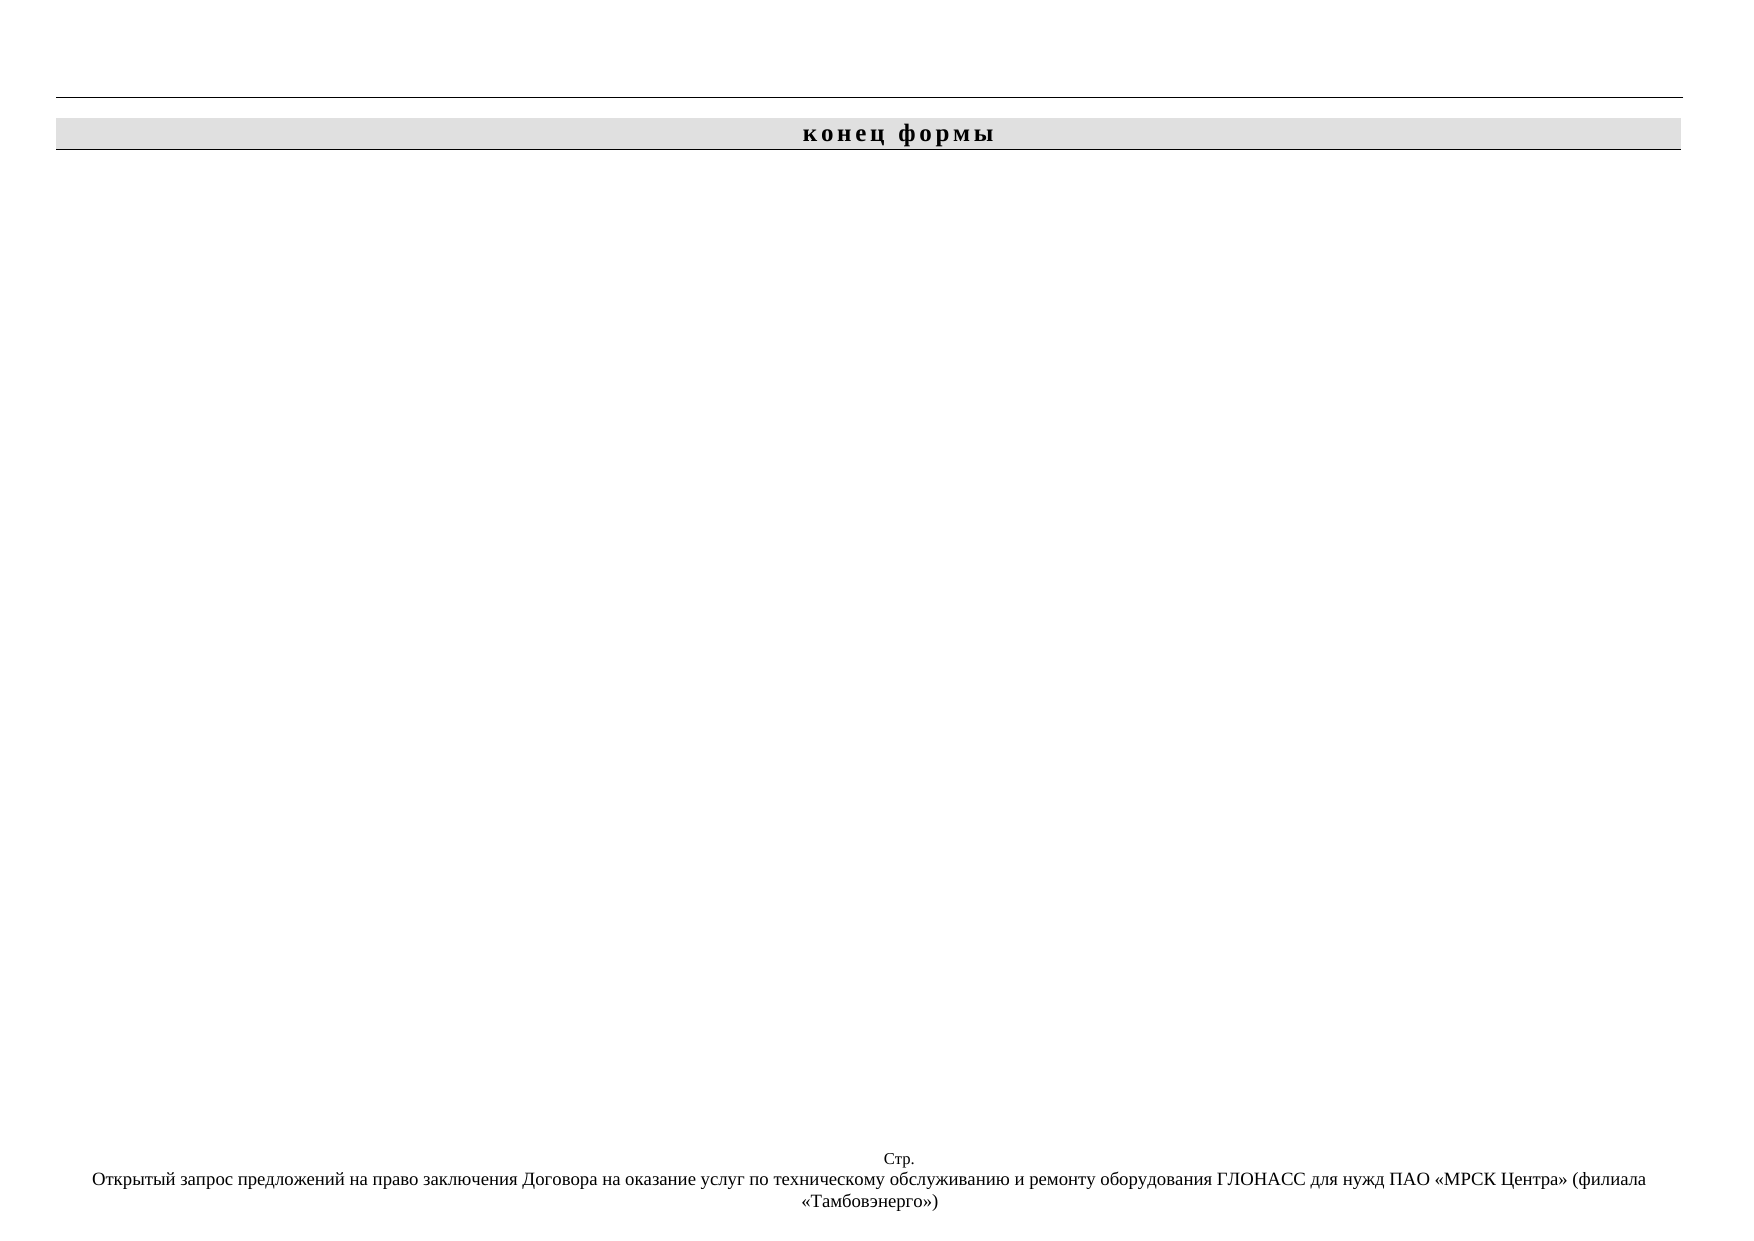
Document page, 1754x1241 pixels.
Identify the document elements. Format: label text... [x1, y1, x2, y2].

text конец формы [56, 118, 1681, 149]
